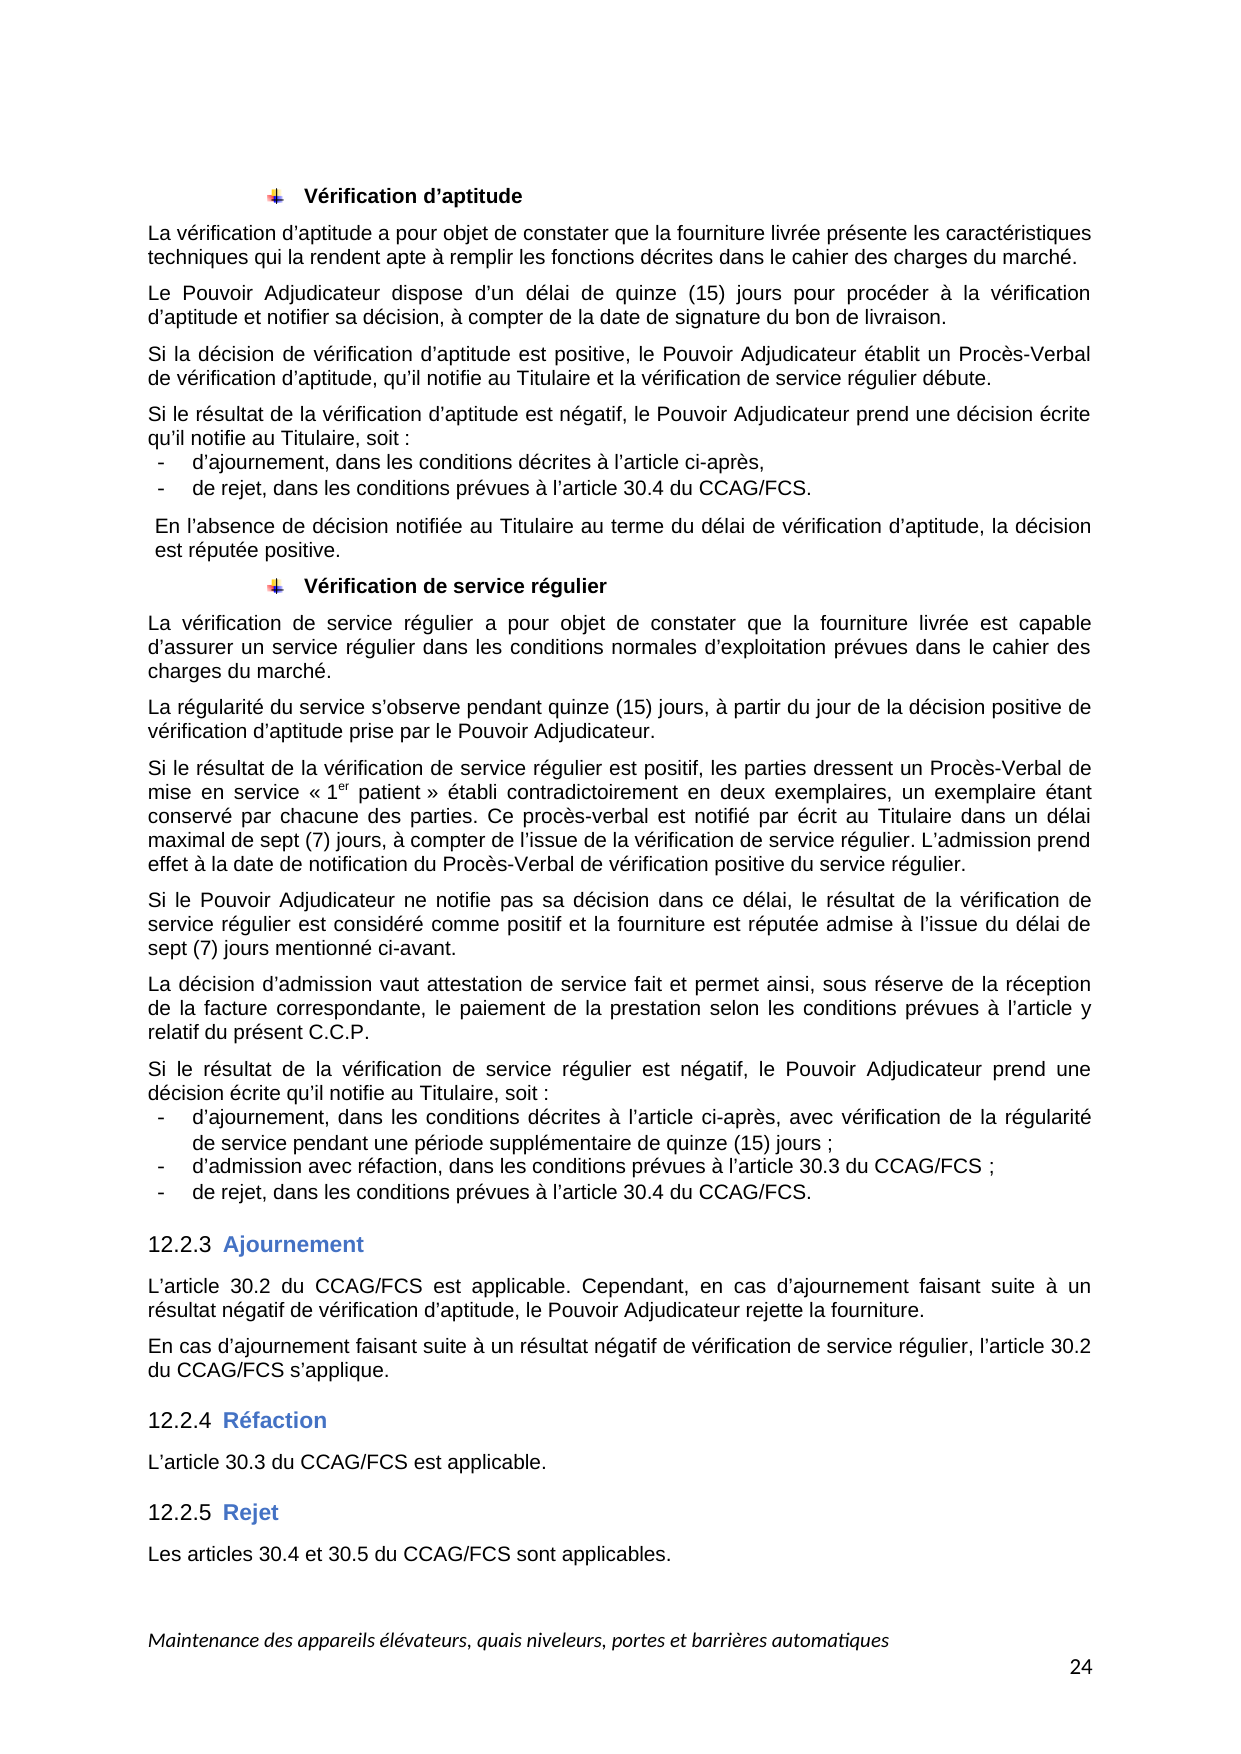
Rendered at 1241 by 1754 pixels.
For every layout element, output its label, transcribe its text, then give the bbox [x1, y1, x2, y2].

text La vérification de service régulier a pour objet de constater que la fourniture livrée est capable d’assurer un service régulier dans les conditions normales d’exploitation prévues dans le cahier des charges du marché. [148, 611, 1093, 683]
picture [267, 187, 284, 204]
text Si le Pouvoir Adjudicateur ne notifie pas sa décision dans ce délai, le résultat de la vérification de service régulier est considéré comme positif et la fourniture est réputée admise à l’issue du délai de sept (7) jours mentionné ci-avant. [148, 888, 1093, 960]
text En l’absence de décision notifiée au Titulaire au terme du délai de vérification d’aptitude, la décision est réputée positive. [154, 514, 1093, 562]
text Le Pouvoir Adjudicateur dispose d’un délai de quinze (15) jours pour procéder à la vérification d’aptitude et notifier sa décision, à compter de la date de signature du bon de livraison. [148, 281, 1093, 329]
text L’article 30.3 du CCAG/FCS est applicable. [148, 1450, 1093, 1474]
text La régularité du service s’observe pendant quinze (15) jours, à partir du jour de la décision positive de vérification d’aptitude prise par le Pouvoir Adjudicateur. [148, 695, 1093, 743]
text La vérification d’aptitude a pour objet de constater que la fourniture livrée présente les caractéristiques techniques qui la rendent apte à remplir les fonctions décrites dans le cahier des charges du marché. [148, 221, 1093, 268]
text Si le résultat de la vérification d’aptitude est négatif, le Pouvoir Adjudicateur prend une décision écrite qu’il notifie au Titulaire, soit : [148, 402, 1093, 450]
text Si le résultat de la vérification de service régulier est négatif, le Pouvoir Adjudicateur prend une décision écrite qu’il notifie au Titulaire, soit : [148, 1057, 1093, 1104]
subtitle Réfaction [148, 1407, 1093, 1433]
subtitle Ajournement [148, 1231, 1093, 1257]
list d’admission avec réfaction, dans les conditions prévues à l’article 30.3 du CCAG/FCS ; [154, 1154, 1093, 1180]
list de rejet, dans les conditions prévues à l’article 30.4 du CCAG/FCS. [154, 476, 1093, 501]
text Les articles 30.4 et 30.5 du CCAG/FCS sont applicables. [148, 1541, 1093, 1565]
text Si la décision de vérification d’aptitude est positive, le Pouvoir Adjudicateur établit un Procès-Verbal de vérification d’aptitude, qu’il notifie au Titulaire et la vérification de service régulier débute. [148, 341, 1093, 389]
list Vérification d’aptitude [266, 184, 1093, 208]
list La décision d’admission vaut attestation de service fait et permet ainsi, sous réserve de la réception de la facture correspondante, le paiement de la prestation selon les conditions prévues à l’article y relatif du présent C.C.P. [148, 972, 1093, 1044]
text Si le résultat de la vérification de service régulier est positif, les parties dressent un Procès-Verbal de mise en service « 1er patient » établi contradictoirement en deux exemplaires, un exemplaire étant conservé par chacune des parties. Ce procès-verbal est notifié par écrit au Titulaire dans un délai maximal de sept (7) jours, à compter de l’issue de la vérification de service régulier. L’admission prend effet à la date de notification du Procès-Verbal de vérification positive du service régulier. [148, 756, 1093, 875]
list de rejet, dans les conditions prévues à l’article 30.4 du CCAG/FCS. [154, 1180, 1093, 1206]
list d’ajournement, dans les conditions décrites à l’article ci-après, avec vérification de la régularité de service pendant une période supplémentaire de quinze (15) jours ; [154, 1104, 1093, 1154]
list Vérification de service régulier [266, 574, 1093, 598]
text L’article 30.2 du CCAG/FCS est applicable. Cependant, en cas d’ajournement faisant suite à un résultat négatif de vérification d’aptitude, le Pouvoir Adjudicateur rejette la fourniture. [148, 1274, 1093, 1322]
subtitle Rejet [148, 1499, 1093, 1525]
list d’ajournement, dans les conditions décrites à l’article ci-après, [154, 450, 1093, 476]
picture [267, 577, 284, 594]
text En cas d’ajournement faisant suite à un résultat négatif de vérification de service régulier, l’article 30.2 du CCAG/FCS s’applique. [148, 1334, 1093, 1382]
